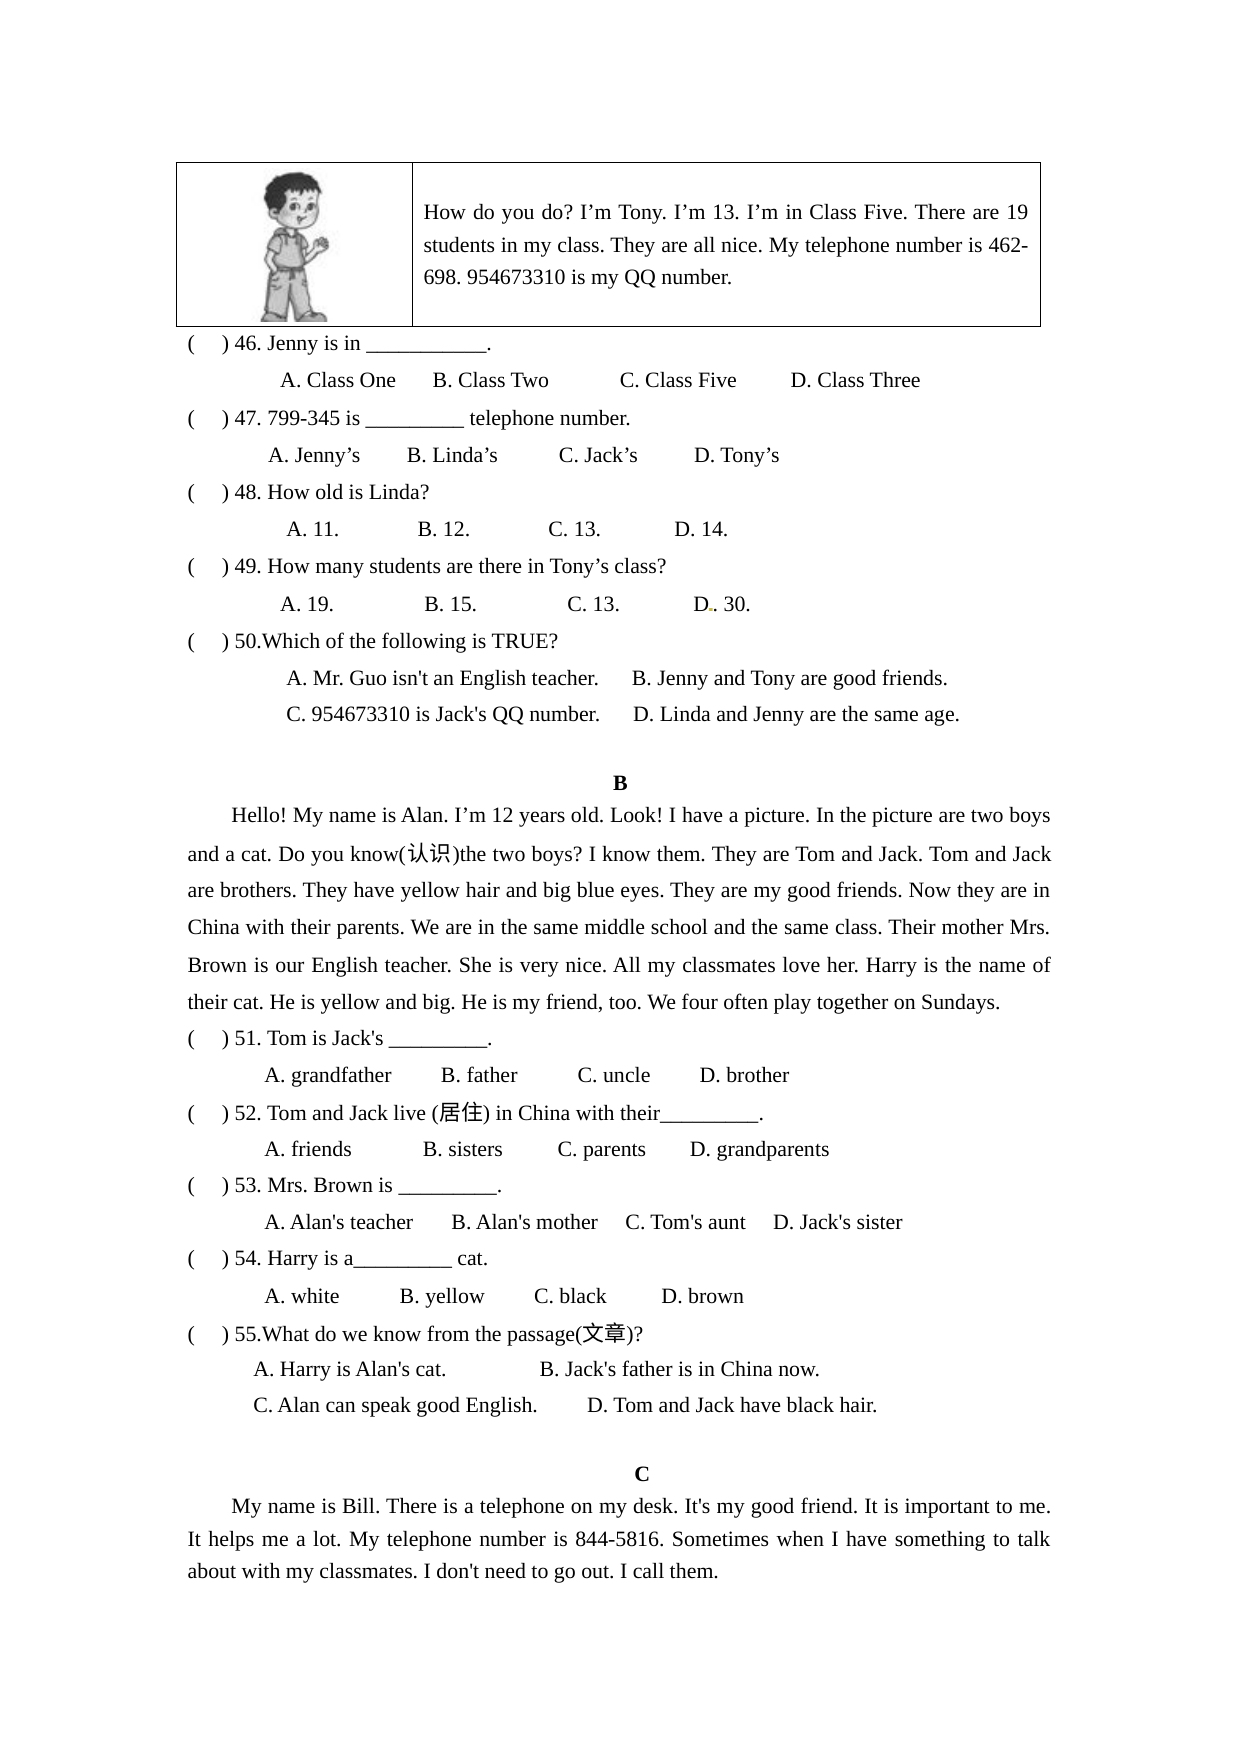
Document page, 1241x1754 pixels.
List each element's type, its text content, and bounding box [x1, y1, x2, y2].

text A. friends B. sisters C. parents D. grandparents [187, 1132, 1053, 1164]
table_cell How do you do? I’m Tony. I’m 13. I’m in Class Five. There are 19 students in my class. They are all nice. My telephone number is 462-698. 954673310 is my QQ number. [413, 163, 1040, 326]
table_cell [177, 163, 412, 326]
text A. 11. B. 12. C. 13. D. 14. [187, 512, 1053, 545]
text C [187, 1457, 1053, 1490]
text ( ) 47. 799-345 is _________ telephone number. [187, 401, 1053, 433]
text ( ) 55.What do we know from the passage(文章)? [187, 1315, 1053, 1348]
text A. grandfather B. father C. uncle D. brother [187, 1059, 1053, 1091]
text A. 19. B. 15. C. 13. D. 30. [187, 587, 1053, 619]
text ( ) 49. How many students are there in Tony’s class? [187, 550, 1053, 582]
text C. Alan can speak good English. D. Tom and Jack have black hair. [253, 1389, 1053, 1421]
text ( ) 53. Mrs. Brown is _________. [187, 1168, 1053, 1201]
text ( ) 46. Jenny is in ___________. [187, 327, 1053, 359]
text ( ) 54. Harry is a_________ cat. [187, 1242, 1053, 1274]
text B [187, 766, 1053, 799]
text ( ) 51. Tom is Jack's _________. [187, 1021, 1053, 1054]
text A. white B. yellow C. black D. brown [187, 1279, 1053, 1311]
text A. Harry is Alan's cat. B. Jack's father is in China now. [253, 1352, 1053, 1385]
text ( ) 48. How old is Linda? [187, 475, 1053, 508]
text A. Alan's teacher B. Alan's mother C. Tom's aunt D. Jack's sister [187, 1206, 1053, 1238]
text ( ) 52. Tom and Jack live (居住) in China with their_________. [187, 1095, 1053, 1127]
text ( ) 50.Which of the following is TRUE? [187, 624, 1053, 657]
text A. Mr. Guo isn't an English teacher. B. Jenny and Tony are good friends. [286, 661, 1053, 694]
text C. 954673310 is Jack's QQ number. D. Linda and Jenny are the same age. [286, 697, 1053, 730]
text Hello! My name is Alan. I’m 12 years old. Look! I have a picture. In the picture are two boys and a cat. Do you know(认识)the two boys? I know them. They are Tom and Jack. Tom and Jack are brothers. They have yellow hair and big blue eyes. They are my good friends. Now they are in China with their parents. We are in the same middle school and the same class. Their mother Mrs. Brown is our English teacher. She is very nice. All my classmates love her. Harry is the name of their cat. He is yellow and big. He is my friend, too. We four often play together on Sundays. [187, 799, 1053, 1018]
text A. Jenny’s B. Linda’s C. Jack’s D. Tony’s [187, 438, 1053, 471]
text A. Class One B. Class Two C. Class Five D. Class Three [187, 364, 1053, 396]
picture [239, 168, 348, 322]
text My name is Bill. There is a telephone on my desk. It's my good friend. It is important to me. It helps me a lot. My telephone number is 844-5816. Sometimes when I have something to talk about with my classmates. I don't need to go out. I call them. [187, 1490, 1053, 1587]
